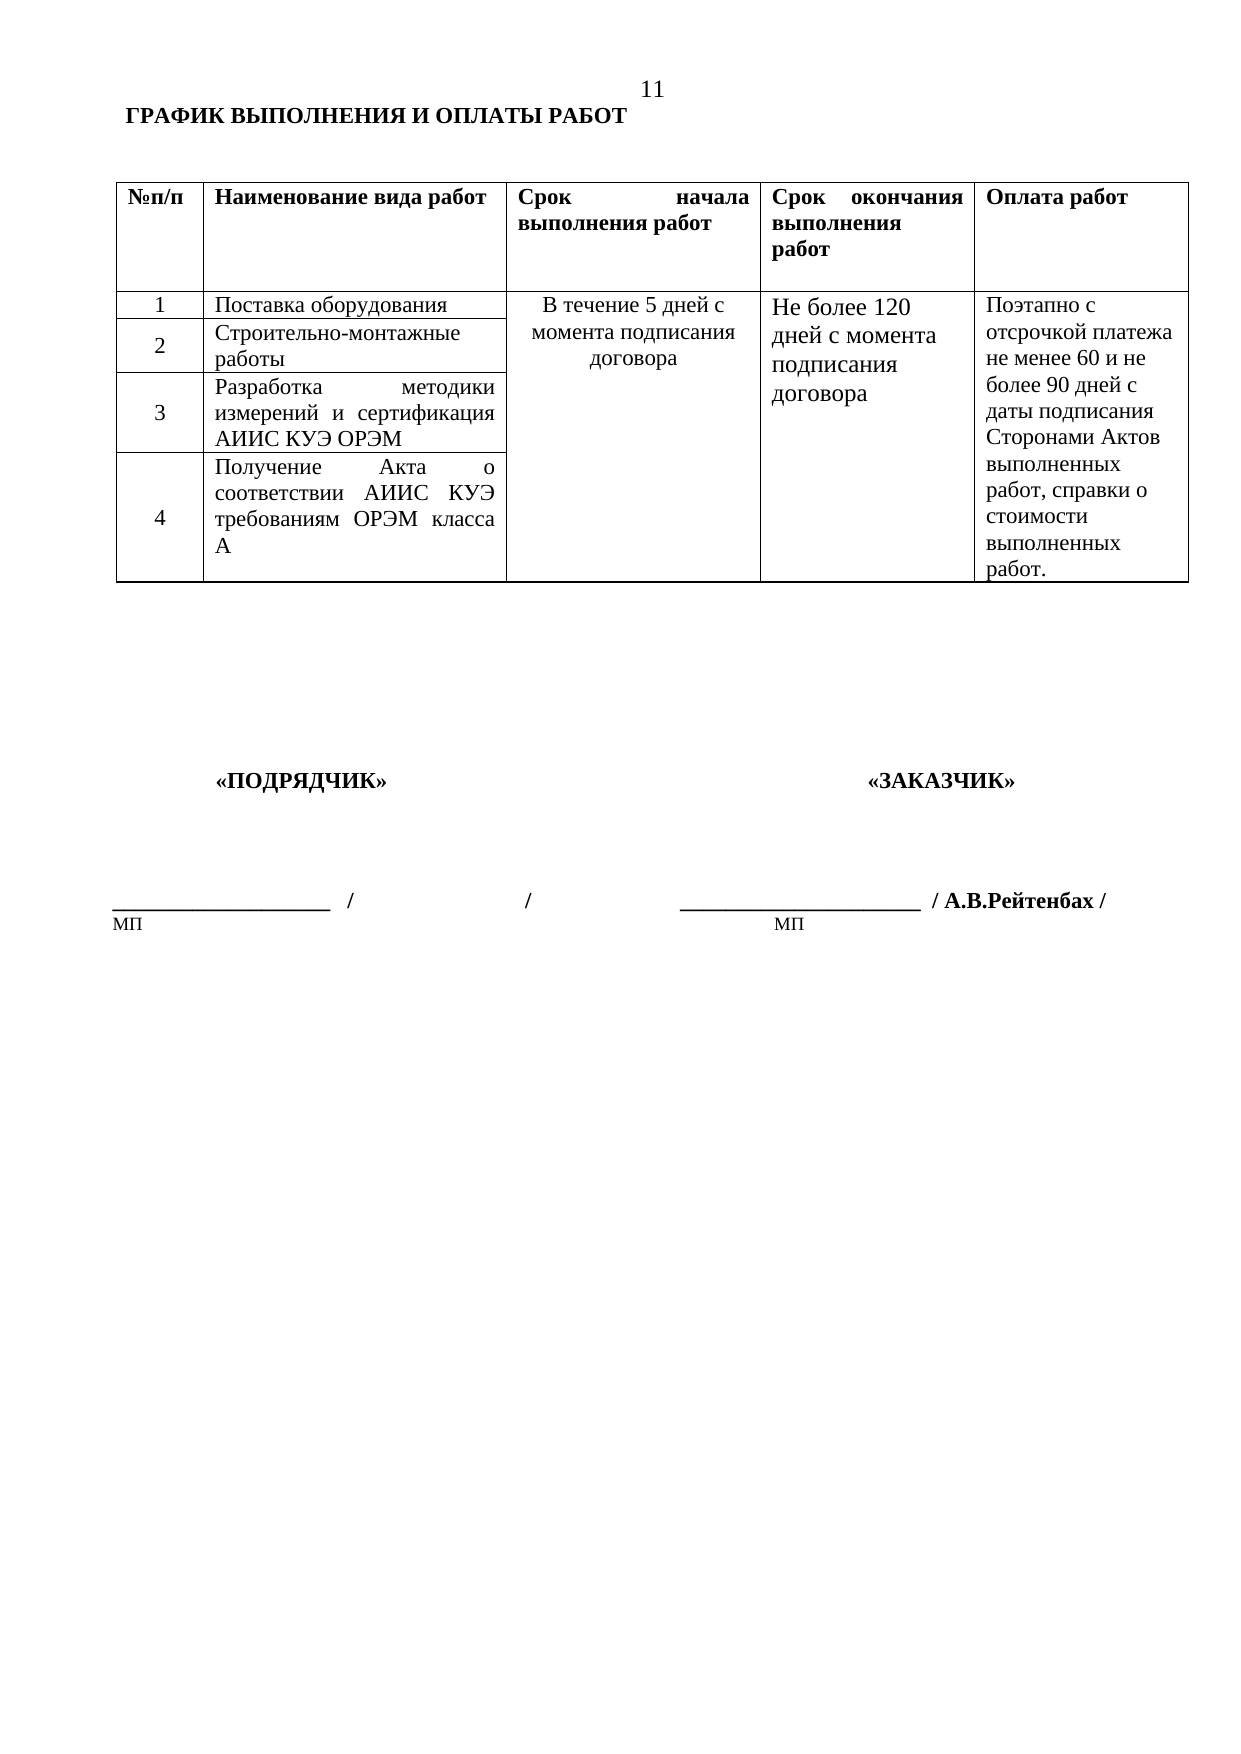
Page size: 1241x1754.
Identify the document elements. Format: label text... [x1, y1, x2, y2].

table_cell 1 [117, 292, 203, 318]
table_header Наименование вида работ [204, 183, 506, 291]
table_header Срок начала выполнения работ [507, 183, 760, 291]
table_cell 2 [117, 319, 203, 372]
table_header Срок окончания выполнения работ [761, 183, 974, 291]
text «ПОДРЯДЧИК» «ЗАКАЗЧИК» [112, 767, 1193, 793]
text ГРАФИК ВЫПОЛНЕНИЯ И ОПЛАТЫ РАБОТ [112, 103, 1193, 129]
text ___________________ / / _____________________ / А.В.Рейтенбах / [112, 887, 1193, 913]
text МП МП [112, 913, 1193, 935]
table_cell Не более 120 дней с момента подписания договора [761, 292, 974, 581]
table_header №п/п [117, 183, 203, 291]
table_cell 4 [117, 453, 203, 581]
table_cell 3 [117, 373, 203, 452]
table_cell Разработка методики измерений и сертификация АИИС КУЭ ОРЭМ [204, 373, 506, 452]
table_cell Cтроительно-монтажные работы [204, 319, 506, 372]
table_cell В течение 5 дней с момента подписания договора [507, 292, 760, 581]
table_cell Поэтапно с отсрочкой платежа не менее 60 и не более 90 дней с даты подписания Сторонами Актов выполненных работ, справки о стоимости выполненных работ. [975, 292, 1188, 581]
table_cell Поставка оборудования [204, 292, 506, 318]
table_cell Получение Акта о соответствии АИИС КУЭ требованиям ОРЭМ класса А [204, 453, 506, 581]
table_header Оплата работ [975, 183, 1188, 291]
